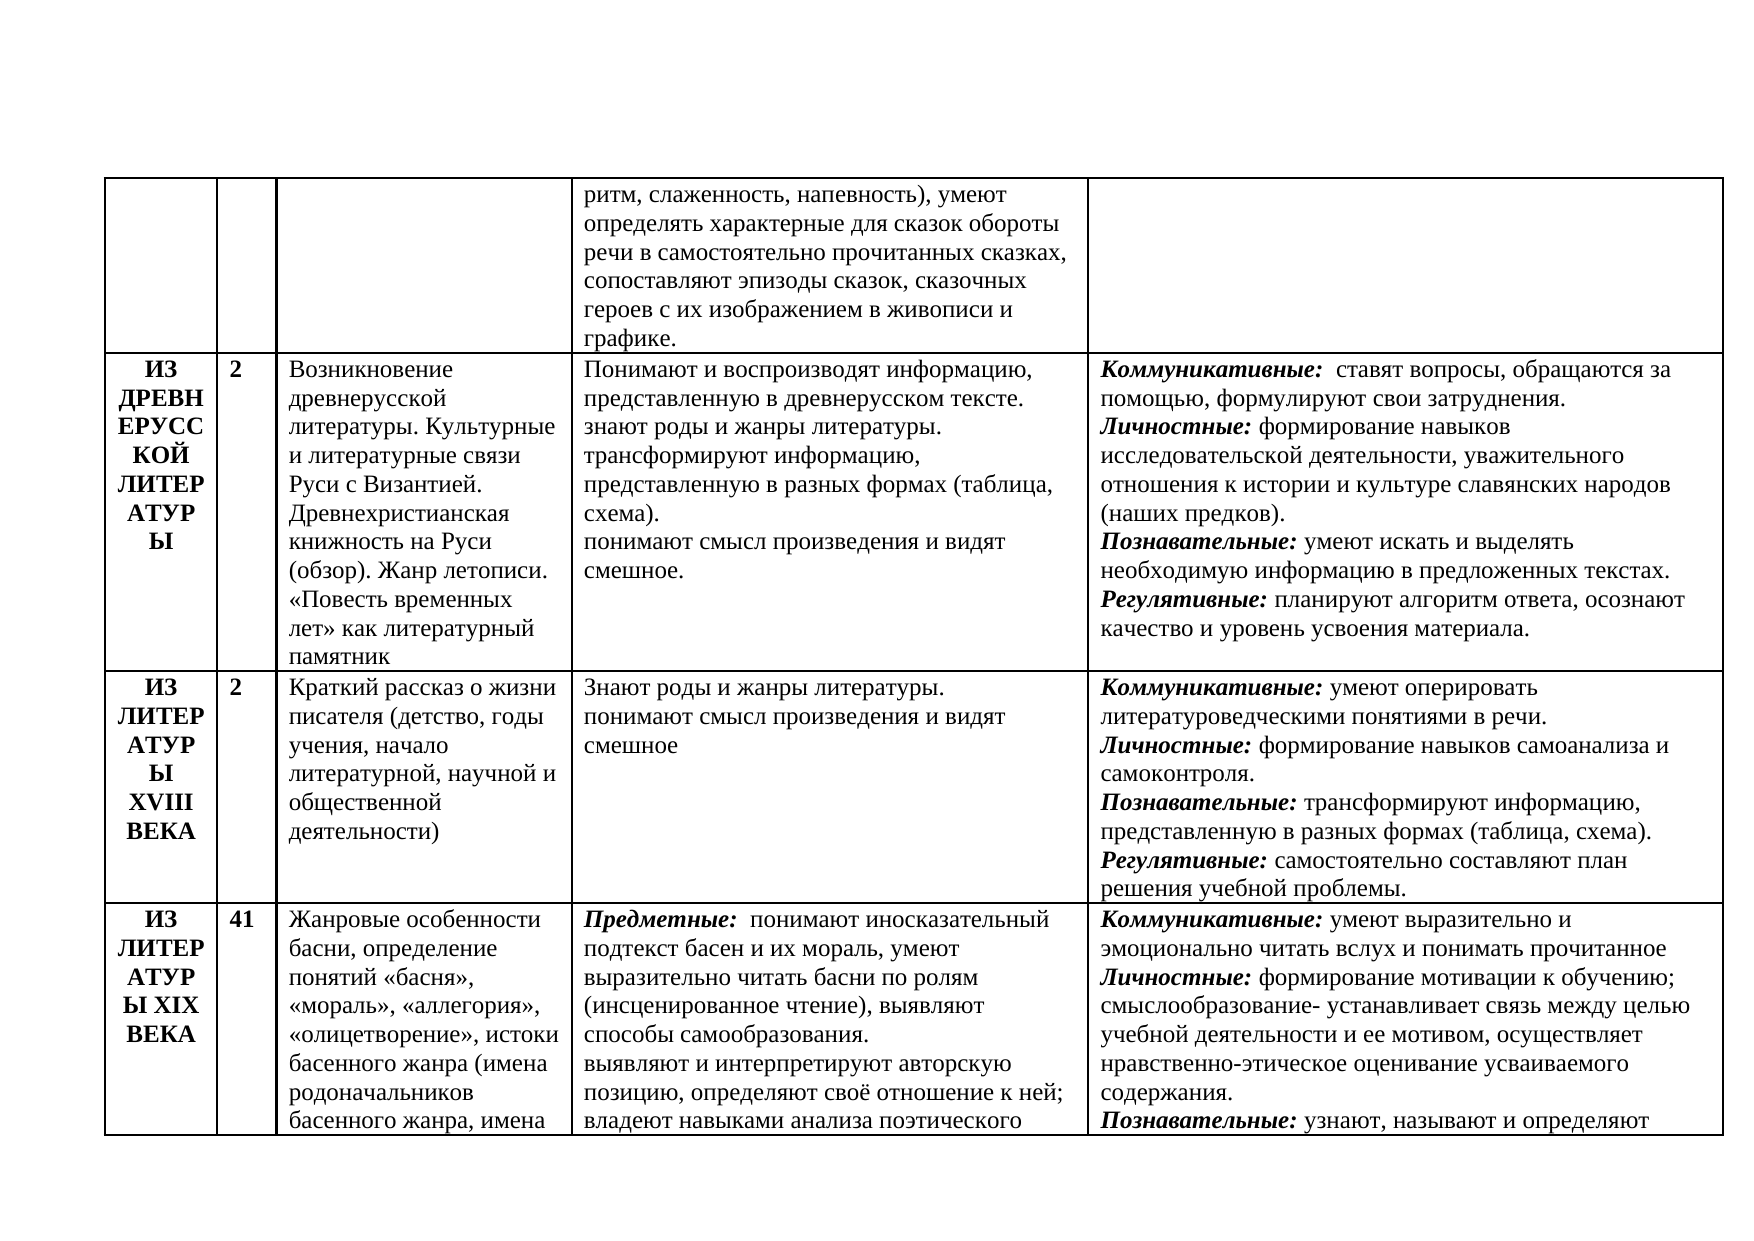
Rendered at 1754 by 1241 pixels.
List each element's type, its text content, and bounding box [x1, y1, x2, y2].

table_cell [278, 179, 571, 352]
table_cell 2 [218, 672, 275, 902]
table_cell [106, 904, 216, 1134]
table_cell 2 [218, 354, 275, 670]
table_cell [106, 179, 216, 352]
table_cell Коммуникативные: умеют оперировать литературоведческими понятиями в речи. Личностные: формирование навыков самоанализа и самоконтроля. Познавательные: трансформируют информацию, представленную в разных формах (таблица, схема). Регулятивные: самостоятельно составляют план решения учебной проблемы. [1089, 672, 1722, 902]
table_cell 41 [218, 904, 275, 1134]
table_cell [1089, 904, 1722, 1134]
table_cell ИЗ ЛИТЕРАТУРЫ ΧVΙΙΙ ВЕКА [106, 672, 216, 902]
table_cell Коммуникативные: ставят вопросы, обращаются за помощью, формулируют свои затруднения. Личностные: формирование навыков исследовательской деятельности, уважительного отношения к истории и культуре славянских народов (наших предков). Познавательные: умеют искать и выделять необходимую информацию в предложенных текстах. Регулятивные: планируют алгоритм ответа, осознают качество и уровень усвоения материала. [1089, 354, 1722, 670]
table_cell 10 [218, 179, 275, 352]
table_cell Понимают и воспроизводят информацию, представленную в древнерусском тексте. знают роды и жанры литературы. трансформируют информацию, представленную в разных формах (таблица, схема). понимают смысл произведения и видят смешное. [573, 354, 1087, 670]
table_cell Знают роды и жанры литературы. понимают смысл произведения и видят смешное [573, 672, 1087, 902]
table_cell ИЗ ДРЕВНЕРУССКОЙ ЛИТЕРАТУРЫ [106, 354, 216, 670]
table_cell Возникновение древнерусской литературы. Культурные и литературные связи Руси с Византией. Древнехристианская книжность на Руси (обзор). Жанр летописи. «Повесть временных лет» как литературный памятник [278, 354, 571, 670]
table_cell Краткий рассказ о жизни писателя (детство, годы учения, начало литературной, научной и общественной деятельности) [278, 672, 571, 902]
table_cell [573, 179, 1087, 352]
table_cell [278, 904, 571, 1134]
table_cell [1089, 179, 1722, 352]
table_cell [573, 904, 1087, 1134]
